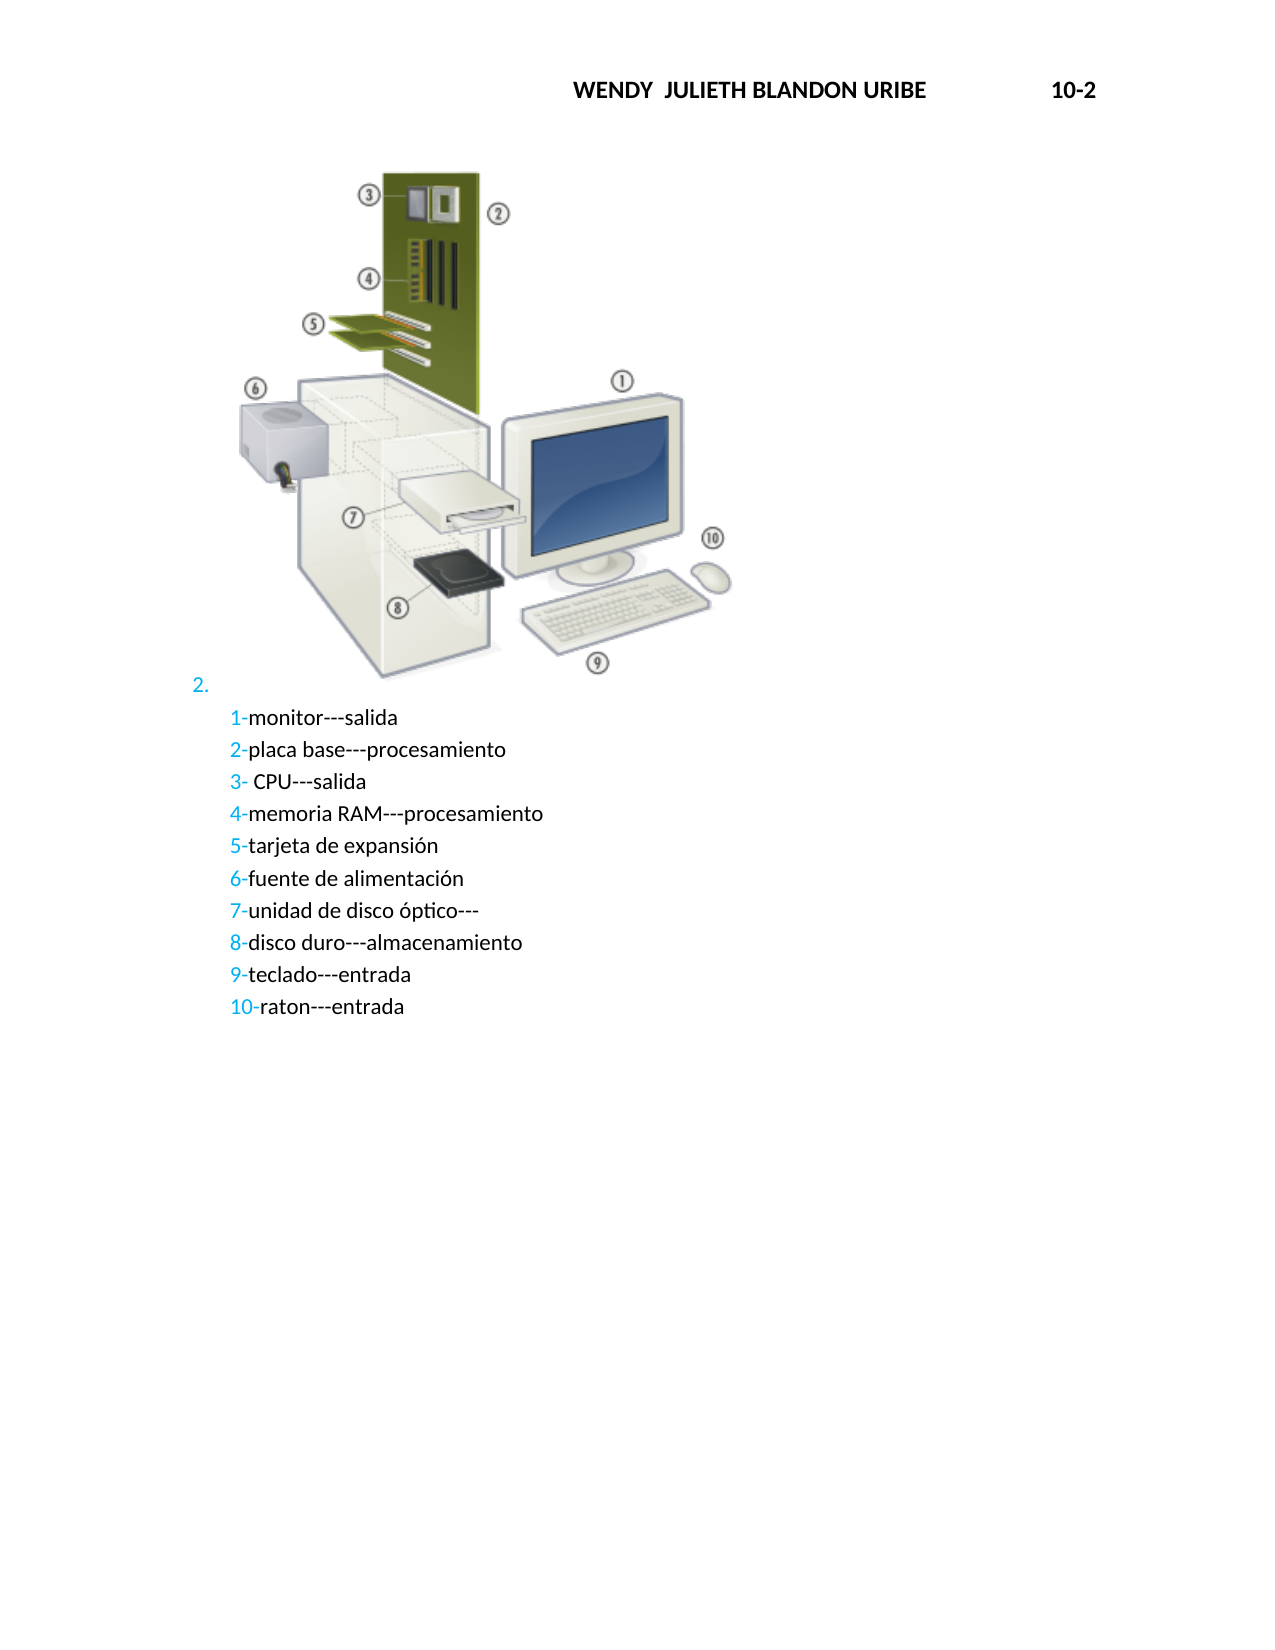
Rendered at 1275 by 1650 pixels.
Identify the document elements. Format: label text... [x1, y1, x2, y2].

list 2-placa base---procesamiento [229, 735, 1098, 763]
list 9-teclado---entrada [229, 960, 1098, 988]
list 5-tarjeta de expansión [229, 832, 1098, 859]
list 6-fuente de alimentación [229, 864, 1098, 892]
list 4-memoria RAM---procesamiento [229, 799, 1098, 827]
list 1-monitor---salida [229, 703, 1098, 731]
list 10-raton---entrada [229, 992, 1098, 1021]
list 8-disco duro---almacenamiento [229, 928, 1098, 956]
list 7-unidad de disco óptico--- [229, 896, 1098, 924]
list 3- CPU---salida [229, 767, 1098, 795]
picture [229, 147, 738, 693]
